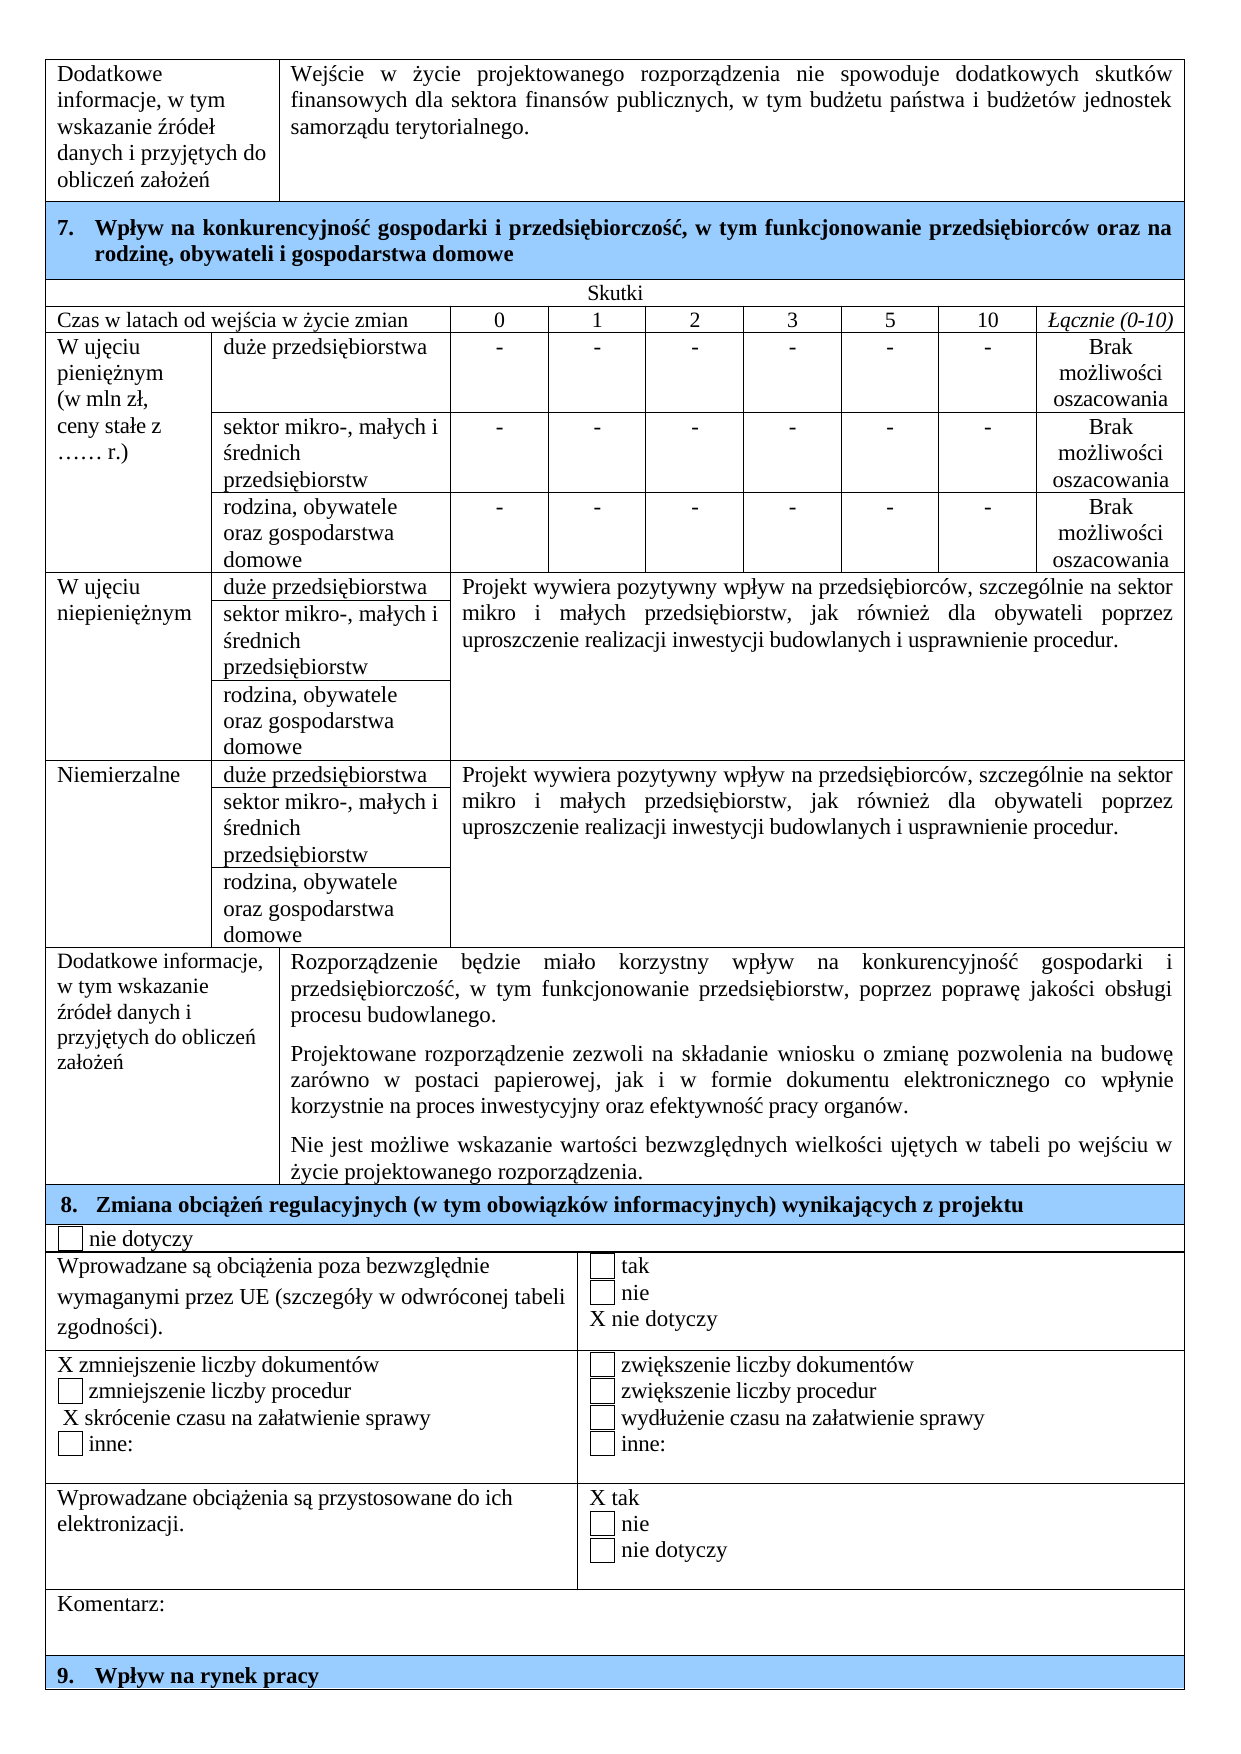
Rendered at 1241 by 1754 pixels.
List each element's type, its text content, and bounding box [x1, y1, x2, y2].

table_cell X tak nie nie dotyczy [578, 1484, 1184, 1589]
table_cell Dodatkowe informacje, w tym wskazanie źródeł danych i przyjętych do obliczeń założeń [46, 948, 279, 1184]
table_cell X zmniejszenie liczby dokumentów zmniejszenie liczby procedur X skrócenie czasu na załatwienie sprawy inne: [46, 1351, 577, 1483]
table_cell - [842, 333, 938, 412]
table_cell duże przedsiębiorstwa [212, 761, 450, 787]
table_cell W ujęciu niepieniężnym [46, 573, 211, 760]
table_cell Projekt wywiera pozytywny wpływ na przedsiębiorców, szczególnie na sektor mikro i małych przedsiębiorstw, jak również dla obywateli poprzez uproszczenie realizacji inwestycji budowlanych i usprawnienie procedur. [451, 761, 1184, 947]
table_cell W ujęciu pieniężnym (w mln zł, ceny stałe z …… r.) [46, 333, 211, 572]
table_cell - [549, 333, 645, 412]
table_cell Wpływ na konkurencyjność gospodarki i przedsiębiorczość, w tym funkcjonowanie przedsiębiorców oraz na rodzinę, obywateli i gospodarstwa domowe [46, 202, 1184, 279]
table_cell zwiększenie liczby dokumentów zwiększenie liczby procedur wydłużenie czasu na załatwienie sprawy inne: [578, 1351, 1184, 1483]
table_cell rodzina, obywatele oraz gospodarstwa domowe [212, 681, 450, 760]
table_cell rodzina, obywatele oraz gospodarstwa domowe [212, 868, 450, 947]
table_cell Wejście w życie projektowanego rozporządzenia nie spowoduje dodatkowych skutków finansowych dla sektora finansów publicznych, w tym budżetu państwa i budżetów jednostek samorządu terytorialnego. [280, 60, 1184, 201]
table_cell duże przedsiębiorstwa [212, 573, 450, 599]
table_cell rodzina, obywatele oraz gospodarstwa domowe [212, 493, 450, 572]
table_cell Brak możliwości oszacowania [1037, 333, 1184, 412]
table_cell - [549, 413, 645, 492]
table_cell Zmiana obciążeń regulacyjnych (w tym obowiązków informacyjnych) wynikających z projektu [46, 1185, 1184, 1224]
table_cell Projekt wywiera pozytywny wpływ na przedsiębiorców, szczególnie na sektor mikro i małych przedsiębiorstw, jak również dla obywateli poprzez uproszczenie realizacji inwestycji budowlanych i usprawnienie procedur. [451, 573, 1184, 760]
table_cell 1 [549, 307, 645, 332]
table_cell sektor mikro-, małych i średnich przedsiębiorstw [212, 788, 450, 867]
table_cell - [744, 493, 841, 572]
table_cell 5 [842, 307, 938, 332]
table_cell - [646, 493, 743, 572]
table_cell - [451, 333, 548, 412]
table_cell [46, 1656, 1184, 1688]
table_cell - [646, 333, 743, 412]
table_cell Wprowadzane są obciążenia poza bezwzględnie wymaganymi przez UE (szczegóły w odwróconej tabeli zgodności). [46, 1253, 577, 1350]
table_cell - [842, 493, 938, 572]
table_cell Wprowadzane obciążenia są przystosowane do ich elektronizacji. [46, 1484, 577, 1589]
table_cell 10 [939, 307, 1036, 332]
table_cell - [451, 493, 548, 572]
table_cell Łącznie (0-10) [1037, 307, 1184, 332]
table_cell Brak możliwości oszacowania [1037, 493, 1184, 572]
table_cell Komentarz: [46, 1590, 1184, 1655]
table_cell Rozporządzenie będzie miało korzystny wpływ na konkurencyjność gospodarki i przedsiębiorczość, w tym funkcjonowanie przedsiębiorstw, poprzez poprawę jakości obsługi procesu budowlanego. Projektowane rozporządzenie zezwoli na składanie wniosku o zmianę pozwolenia na budowę zarówno w postaci papierowej, jak i w formie dokumentu elektronicznego co wpłynie korzystnie na proces inwestycyjny oraz efektywność pracy organów. Nie jest możliwe wskazanie wartości bezwzględnych wielkości ujętych w tabeli po wejściu w życie projektowanego rozporządzenia. [280, 948, 1184, 1184]
table_cell - [451, 413, 548, 492]
table_cell 0 [451, 307, 548, 332]
table_cell - [744, 333, 841, 412]
table_cell 3 [744, 307, 841, 332]
table_cell sektor mikro-, małych i średnich przedsiębiorstw [212, 601, 450, 679]
table_cell - [842, 413, 938, 492]
table_cell Skutki [46, 280, 1184, 306]
table_cell Czas w latach od wejścia w życie zmian [46, 307, 450, 332]
table_cell - [744, 413, 841, 492]
table_cell - [549, 493, 645, 572]
table_cell - [646, 413, 743, 492]
table_cell Brak możliwości oszacowania [1037, 413, 1184, 492]
table_cell sektor mikro-, małych i średnich przedsiębiorstw [212, 413, 450, 492]
table_cell nie dotyczy [46, 1225, 1184, 1251]
table_cell - [939, 493, 1036, 572]
table_cell duże przedsiębiorstwa [212, 333, 450, 412]
table_cell - [939, 413, 1036, 492]
table_cell Dodatkowe informacje, w tym wskazanie źródeł danych i przyjętych do obliczeń założeń [46, 60, 279, 201]
table_cell Niemierzalne [46, 761, 211, 947]
table_cell - [939, 333, 1036, 412]
table_cell 2 [646, 307, 743, 332]
table_cell tak nie X nie dotyczy [578, 1253, 1184, 1350]
